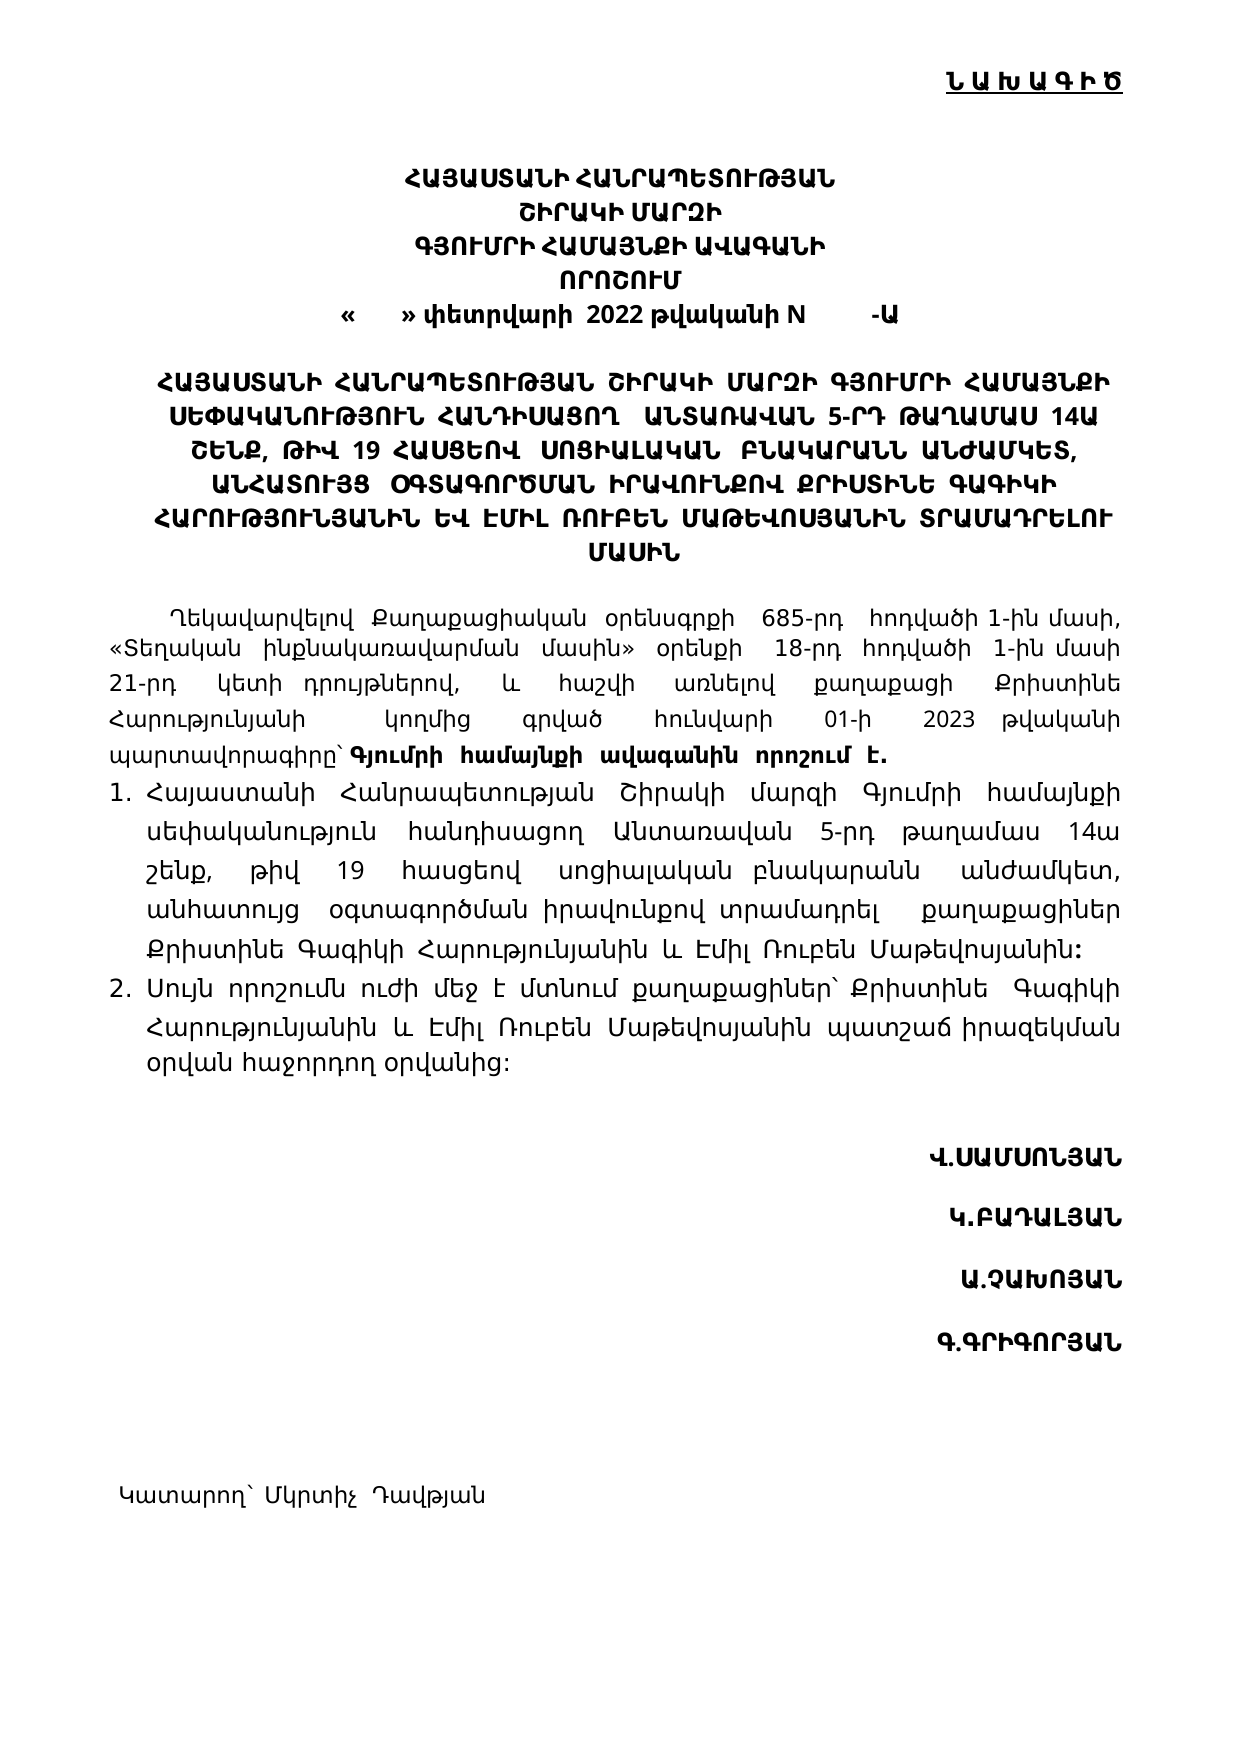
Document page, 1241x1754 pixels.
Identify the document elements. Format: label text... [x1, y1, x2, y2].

text Գ.ԳՐԻԳՈՐՅԱՆ [118, 1325, 1122, 1359]
text ԳՅՈՒՄՐԻ ՀԱՄԱՅՆՔԻ ԱՎԱԳԱՆԻ [118, 228, 1122, 262]
list Հայաստանի Հանրապետության Շիրակի մարզի Գյումրի համայնքի սեփականություն հանդիսացող Անտառավան 5-րդ թաղամաս 14ա շենք, թիվ 19 հասցեով սոցիալական բնակարանն անժամկետ, անհատույց օգտագործման իրավունքով տրամադրել քաղաքացիներ Քրիստինե Գագիկի Հարությունյանին և Էմիլ Ռուբեն Մաթեվոսյանին: [109, 775, 1121, 965]
text ՀԱՅԱՍՏԱՆԻ ՀԱՆՐԱՊԵՏՈՒԹՅԱՆ ՇԻՐԱԿԻ ՄԱՐԶԻ ԳՅՈՒՄՐԻ ՀԱՄԱՅՆՔԻ ՍԵՓԱԿԱՆՈՒԹՅՈՒՆ ՀԱՆԴԻՍԱՑՈՂ ԱՆՏԱՌԱՎԱՆ 5-ՐԴ ԹԱՂԱՄԱՍ 14Ա ՇԵՆՔ, ԹԻՎ 19 ՀԱՍՑԵՈՎ ՍՈՑԻԱԼԱԿԱՆ ԲՆԱԿԱՐԱՆՆ ԱՆԺԱՄԿԵՏ, ԱՆՀԱՏՈՒՅՑ ՕԳՏԱԳՈՐԾՄԱՆ ԻՐԱՎՈՒՆՔՈՎ ՔՐԻՍՏԻՆԵ ԳԱԳԻԿԻ ՀԱՐՈՒԹՅՈՒՆՅԱՆԻՆ ԵՎ ԷՄԻԼ ՌՈՒԲԵՆ ՄԱԹԵՎՈՍՅԱՆԻՆ ՏՐԱՄԱԴՐԵԼՈՒ ՄԱՍԻՆ [146, 364, 1121, 569]
list Սույն որոշումն ուժի մեջ է մտնում քաղաքացիներ՝ Քրիստինե Գագիկի Հարությունյանին և Էմիլ Ռուբեն Մաթեվոսյանին պատշաճ իրազեկման օրվան հաջորդող օրվանից: [109, 971, 1121, 1077]
text Ղեկավարվելով Քաղաքացիական օրենսգրքի 685-րդ հոդվածի 1-ին մասի, «Տեղական ինքնակառավարման մասին» օրենքի 18-րդ հոդվածի 1-ին մասի 21-րդ կետի դրույթներով, և հաշվի առնելով քաղաքացի Քրիստինե Հարությունյանի կողմից գրված հունվարի 01-ի 2023 թվականի պարտավորագիրը՝ Գյումրի համայնքի ավագանին որոշում է. [109, 605, 1121, 770]
text Ա.ՉԱԽՈՅԱՆ [118, 1262, 1122, 1296]
text Կատարող` Մկրտիչ Դավթյան [118, 1482, 1122, 1508]
text Վ.ՍԱՄՍՈՆՅԱՆ [118, 1140, 1122, 1174]
text Ն Ա Խ Ա Գ Ի Ծ [118, 64, 1122, 98]
text ՇԻՐԱԿԻ ՄԱՐԶԻ [118, 194, 1122, 228]
text Կ.ԲԱԴԱԼՅԱՆ [118, 1203, 1122, 1232]
text ՀԱՅԱՍՏԱՆԻ ՀԱՆՐԱՊԵՏՈՒԹՅԱՆ [118, 160, 1122, 194]
text « » փետրվարի 2022 թվականի N -Ա [118, 296, 1122, 331]
text ՈՐՈՇՈՒՄ [118, 262, 1122, 296]
